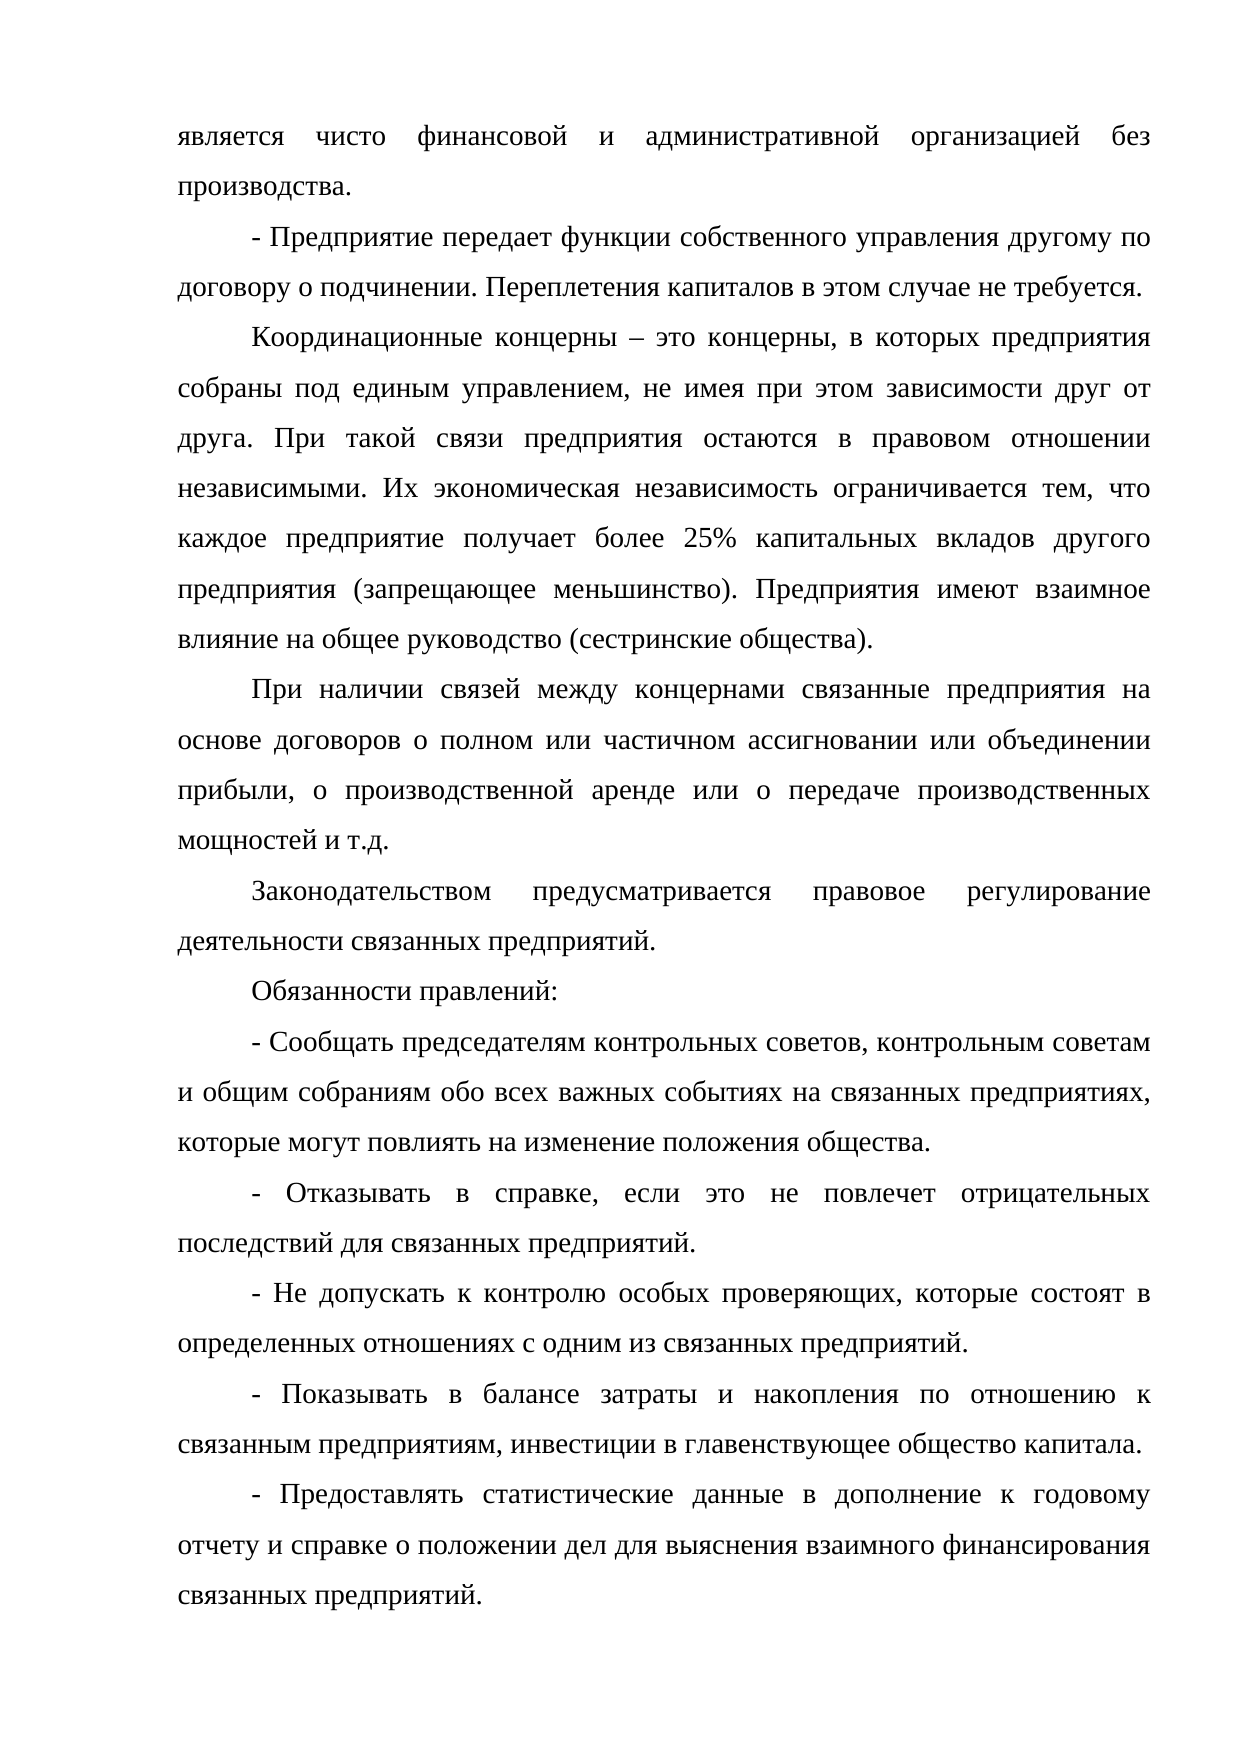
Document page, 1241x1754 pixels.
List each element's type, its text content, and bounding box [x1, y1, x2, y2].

text - Предоставлять статистические данные в дополнение к годовому отчету и справке о положении дел для выяснения взаимного финансирования связанных предприятий. [177, 1477, 1152, 1611]
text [177, 118, 1152, 202]
text - Отказывать в справке, если это не повлечет отрицательных последствий для связанных предприятий. [177, 1175, 1152, 1258]
text Обязанности правлений: [177, 973, 1152, 1007]
text - Сообщать председателям контрольных советов, контрольным советам и общим собраниям обо всех важных событиях на связанных предприятиях, которые могут повлиять на изменение положения общества. [177, 1024, 1152, 1158]
text При наличии связей между концернами связанные предприятия на основе договоров о полном или частичном ассигновании или объединении прибыли, о производственной аренде или о передаче производственных мощностей и т.д. [177, 672, 1152, 856]
text - Не допускать к контролю особых проверяющих, которые состоят в определенных отношениях с одним из связанных предприятий. [177, 1275, 1152, 1359]
text Законодательством предусматривается правовое регулирование деятельности связанных предприятий. [177, 873, 1152, 957]
text - Показывать в балансе затраты и накопления по отношению к связанным предприятиям, инвестиции в главенствующее общество капитала. [177, 1376, 1152, 1460]
text - Предприятие передает функции собственного управления другому по договору о подчинении. Переплетения капиталов в этом случае не требуется. [177, 219, 1152, 303]
text Координационные концерны – это концерны, в которых предприятия собраны под единым управлением, не имея при этом зависимости друг от друга. При такой связи предприятия остаются в правовом отношении независимыми. Их экономическая независимость ограничивается тем, что каждое предприятие получает более 25% капитальных вкладов другого предприятия (запрещающее меньшинство). Предприятия имеют взаимное влияние на общее руководство (сестринские общества). [177, 319, 1152, 655]
